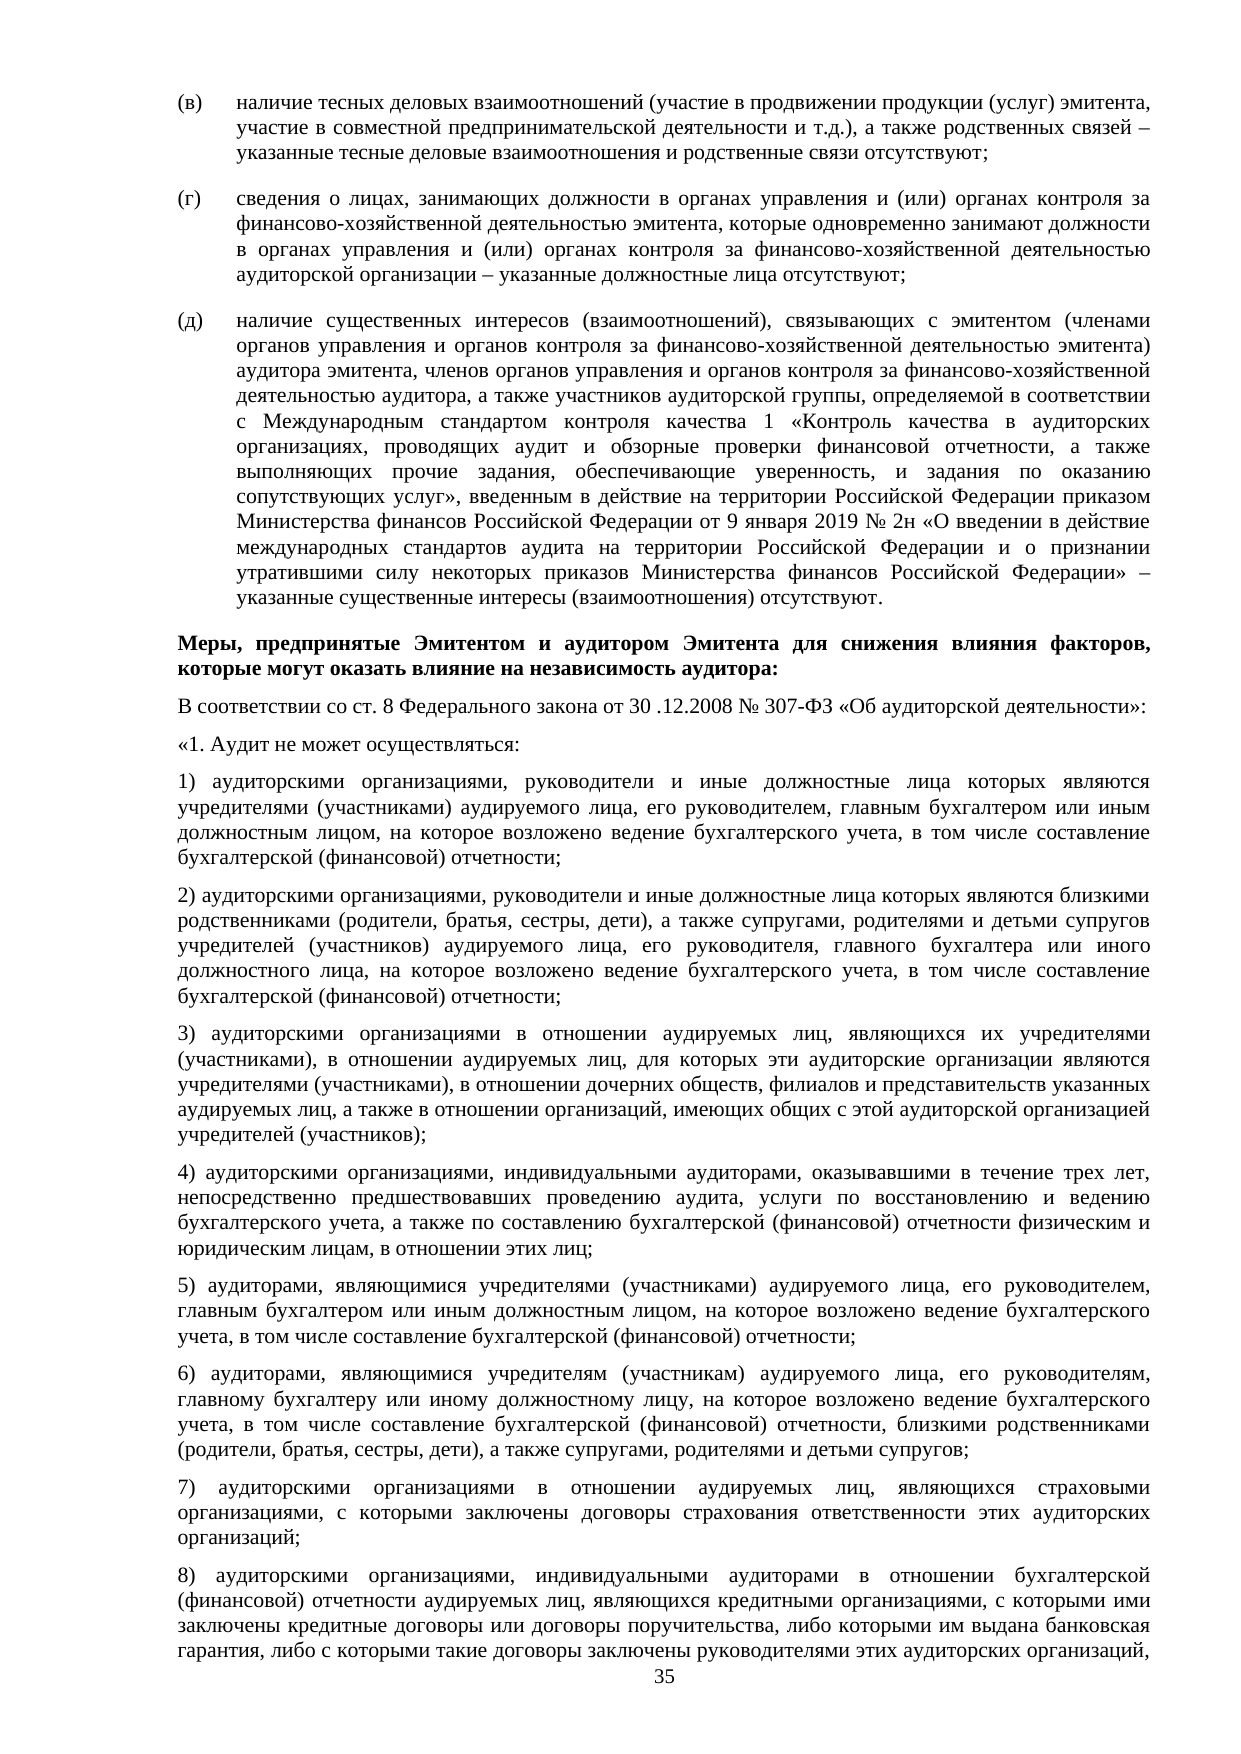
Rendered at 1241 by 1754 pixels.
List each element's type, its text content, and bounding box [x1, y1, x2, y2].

text «1. Аудит не может осуществляться: [177, 731, 1152, 756]
list наличие существенных интересов (взаимоотношений), связывающих с эмитентом (членами органов управления и органов контроля за финансово-хозяйственной деятельностью эмитента) аудитора эмитента, членов органов управления и органов контроля за финансово-хозяйственной деятельностью аудитора, а также участников аудиторской группы, определяемой в соответствии с Международным стандартом контроля качества 1 «Контроль качества в аудиторских организациях, проводящих аудит и обзорные проверки финансовой отчетности, а также выполняющих прочие задания, обеспечивающие уверенность, и задания по оказанию сопутствующих услуг», введенным в действие на территории Российской Федерации приказом Министерства финансов Российской Федерации от 9 января 2019 № 2н «О введении в действие международных стандартов аудита на территории Российской Федерации и о признании утратившими силу некоторых приказов Министерства финансов Российской Федерации» – указанные существенные интересы (взаимоотношения) отсутствуют. [177, 307, 1152, 609]
text 5) аудиторами, являющимися учредителями (участниками) аудируемого лица, его руководителем, главным бухгалтером или иным должностным лицом, на которое возложено ведение бухгалтерского учета, в том числе составление бухгалтерской (финансовой) отчетности; [177, 1272, 1152, 1348]
text В соответствии со ст. 8 Федерального закона от 30 .12.2008 № 307-ФЗ «Об аудиторской деятельности»: [177, 693, 1152, 718]
text 3) аудиторскими организациями в отношении аудируемых лиц, являющихся их учредителями (участниками), в отношении аудируемых лиц, для которых эти аудиторские организации являются учредителями (участниками), в отношении дочерних обществ, филиалов и представительств указанных аудируемых лиц, а также в отношении организаций, имеющих общих с этой аудиторской организацией учредителей (участников); [177, 1020, 1152, 1146]
list наличие тесных деловых взаимоотношений (участие в продвижении продукции (услуг) эмитента, участие в совместной предпринимательской деятельности и т.д.), а также родственных связей – указанные тесные деловые взаимоотношения и родственные связи отсутствуют; [177, 89, 1152, 164]
text 6) аудиторами, являющимися учредителям (участникам) аудируемого лица, его руководителям, главному бухгалтеру или иному должностному лицу, на которое возложено ведение бухгалтерского учета, в том числе составление бухгалтерской (финансовой) отчетности, близкими родственниками (родители, братья, сестры, дети), а также супругами, родителями и детьми супругов; [177, 1360, 1152, 1461]
text 1) аудиторскими организациями, руководители и иные должностные лица которых являются учредителями (участниками) аудируемого лица, его руководителем, главным бухгалтером или иным должностным лицом, на которое возложено ведение бухгалтерского учета, в том числе составление бухгалтерской (финансовой) отчетности; [177, 768, 1152, 869]
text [177, 1562, 1152, 1663]
text 7) аудиторскими организациями в отношении аудируемых лиц, являющихся страховыми организациями, с которыми заключены договоры страхования ответственности этих аудиторских организаций; [177, 1474, 1152, 1549]
list сведения о лицах, занимающих должности в органах управления и (или) органах контроля за финансово-хозяйственной деятельностью эмитента, которые одновременно занимают должности в органах управления и (или) органах контроля за финансово-хозяйственной деятельностью аудиторской организации – указанные должностные лица отсутствуют; [177, 185, 1152, 286]
text Меры, предпринятые Эмитентом и аудитором Эмитента для снижения влияния факторов, которые могут оказать влияние на независимость аудитора: [177, 630, 1152, 681]
text 2) аудиторскими организациями, руководители и иные должностные лица которых являются близкими родственниками (родители, братья, сестры, дети), а также супругами, родителями и детьми супругов учредителей (участников) аудируемого лица, его руководителя, главного бухгалтера или иного должностного лица, на которое возложено ведение бухгалтерского учета, в том числе составление бухгалтерской (финансовой) отчетности; [177, 882, 1152, 1008]
text 4) аудиторскими организациями, индивидуальными аудиторами, оказывавшими в течение трех лет, непосредственно предшествовавших проведению аудита, услуги по восстановлению и ведению бухгалтерского учета, а также по составлению бухгалтерской (финансовой) отчетности физическим и юридическим лицам, в отношении этих лиц; [177, 1159, 1152, 1260]
